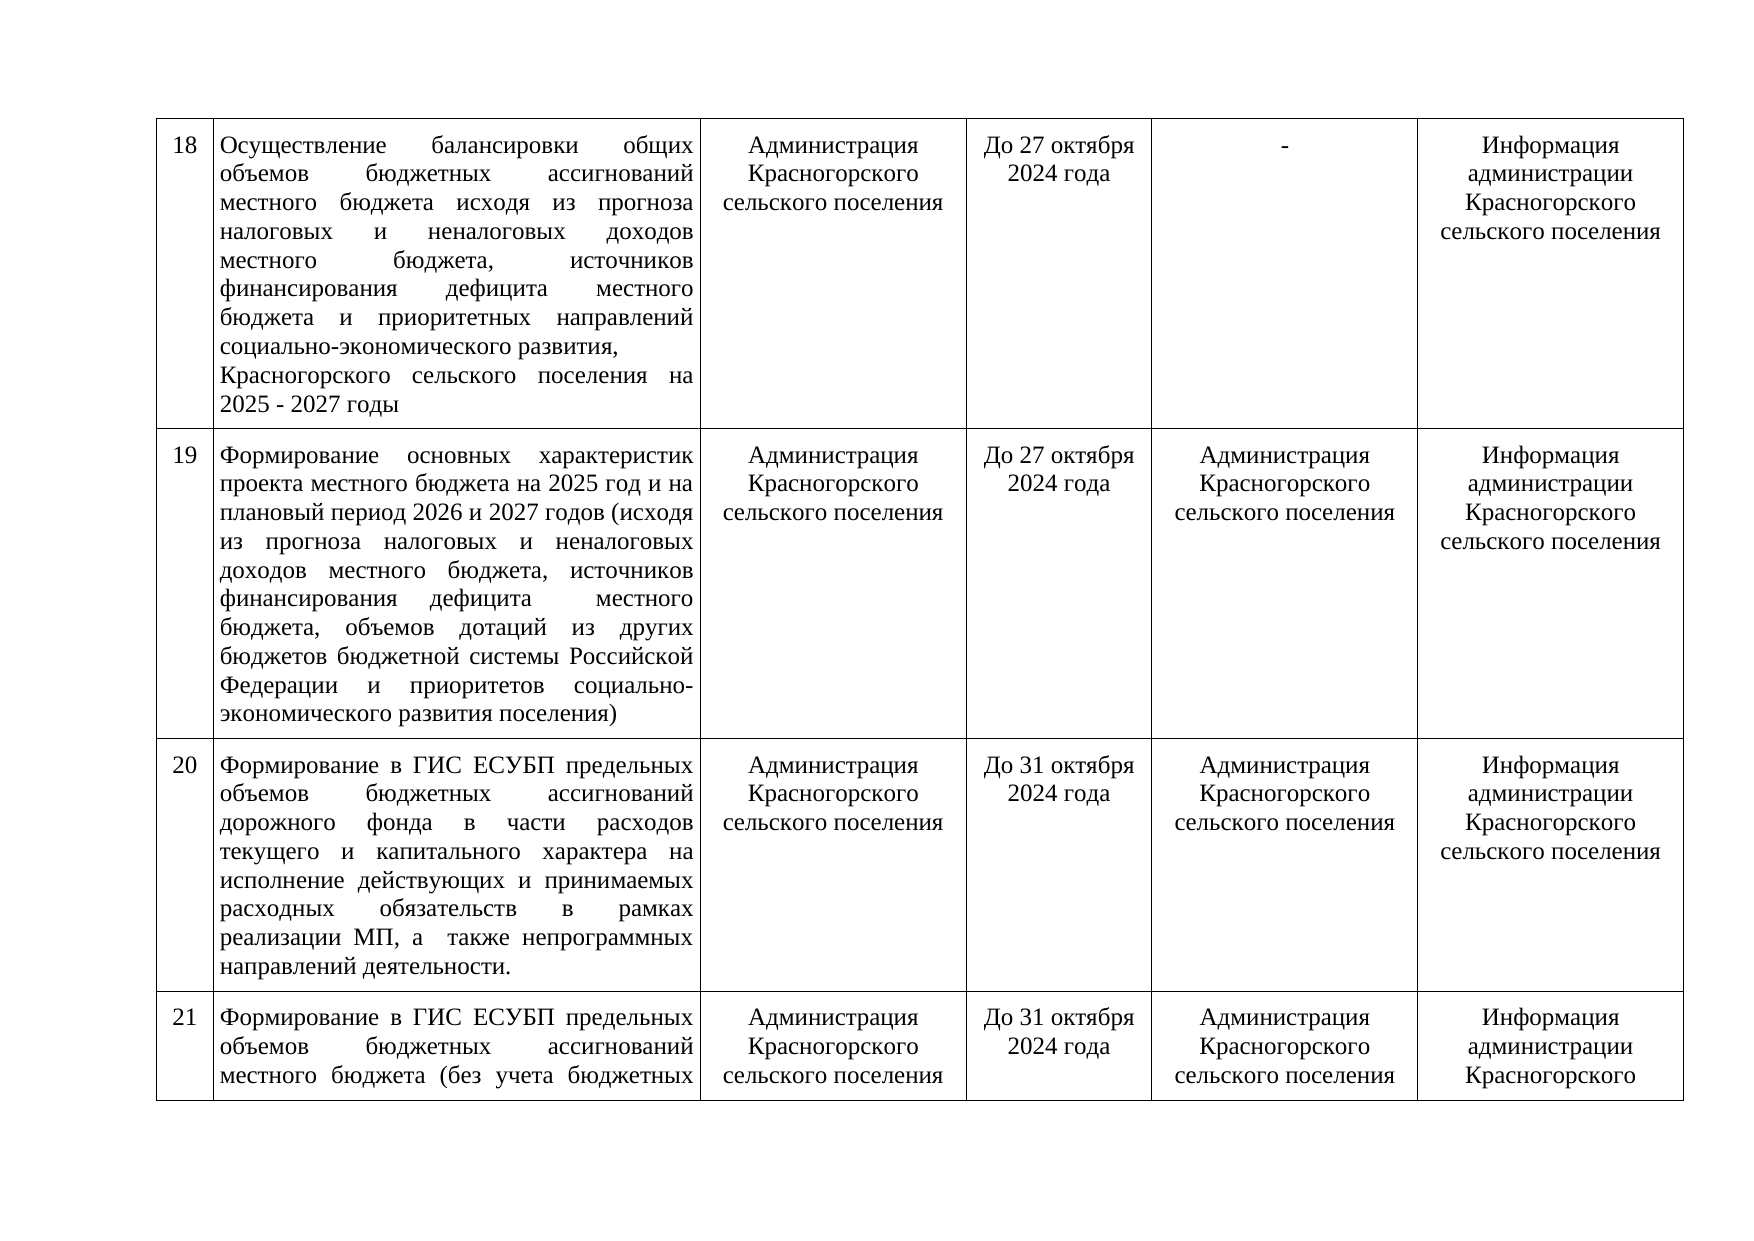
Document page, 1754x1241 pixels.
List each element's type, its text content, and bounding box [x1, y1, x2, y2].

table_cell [214, 992, 700, 1099]
table_cell Осуществление балансировки общих объемов бюджетных ассигнований местного бюджета исходя из прогноза налоговых и неналоговых доходов местного бюджета, источников финансирования дефицита местного бюджета и приоритетных направлений социально-экономического развития, Красногорского сельского поселения на 2025 - 2027 годы [214, 119, 700, 428]
table_cell Информация администрации Красногорского сельского поселения [1418, 739, 1683, 991]
table_cell 20 [157, 739, 213, 991]
table_cell Администрация Красногорского сельского поселения [1152, 429, 1417, 738]
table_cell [1418, 992, 1683, 1099]
table_cell Администрация Красногорского сельского поселения [701, 429, 966, 738]
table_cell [967, 119, 1151, 428]
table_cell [1152, 992, 1417, 1099]
table_cell Администрация Красногорского сельского поселения [1152, 739, 1417, 991]
table_cell До 31 октября 2024 года [967, 739, 1151, 991]
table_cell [967, 992, 1151, 1099]
table_cell - [1152, 119, 1417, 428]
table_cell 19 [157, 429, 213, 738]
table_cell 21 [157, 992, 213, 1099]
table_cell Информация администрации Красногорского сельского поселения [1418, 429, 1683, 738]
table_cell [701, 992, 966, 1099]
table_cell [701, 119, 966, 428]
table_cell 18 [157, 119, 213, 428]
table_cell Администрация Красногорского сельского поселения [701, 739, 966, 991]
table_cell Информация администрации Красногорского сельского поселения [1418, 119, 1683, 428]
table_cell Формирование основных характеристик проекта местного бюджета на 2025 год и на плановый период 2026 и 2027 годов (исходя из прогноза налоговых и неналоговых доходов местного бюджета, источников финансирования дефицита местного бюджета, объемов дотаций из других бюджетов бюджетной системы Российской Федерации и приоритетов социально-экономического развития поселения) [214, 429, 700, 738]
table_cell Формирование в ГИС ЕСУБП предельных объемов бюджетных ассигнований дорожного фонда в части расходов текущего и капитального характера на исполнение действующих и принимаемых расходных обязательств в рамках реализации МП, а также непрограммных направлений деятельности. [214, 739, 700, 991]
table_cell До 27 октября 2024 года [967, 429, 1151, 738]
